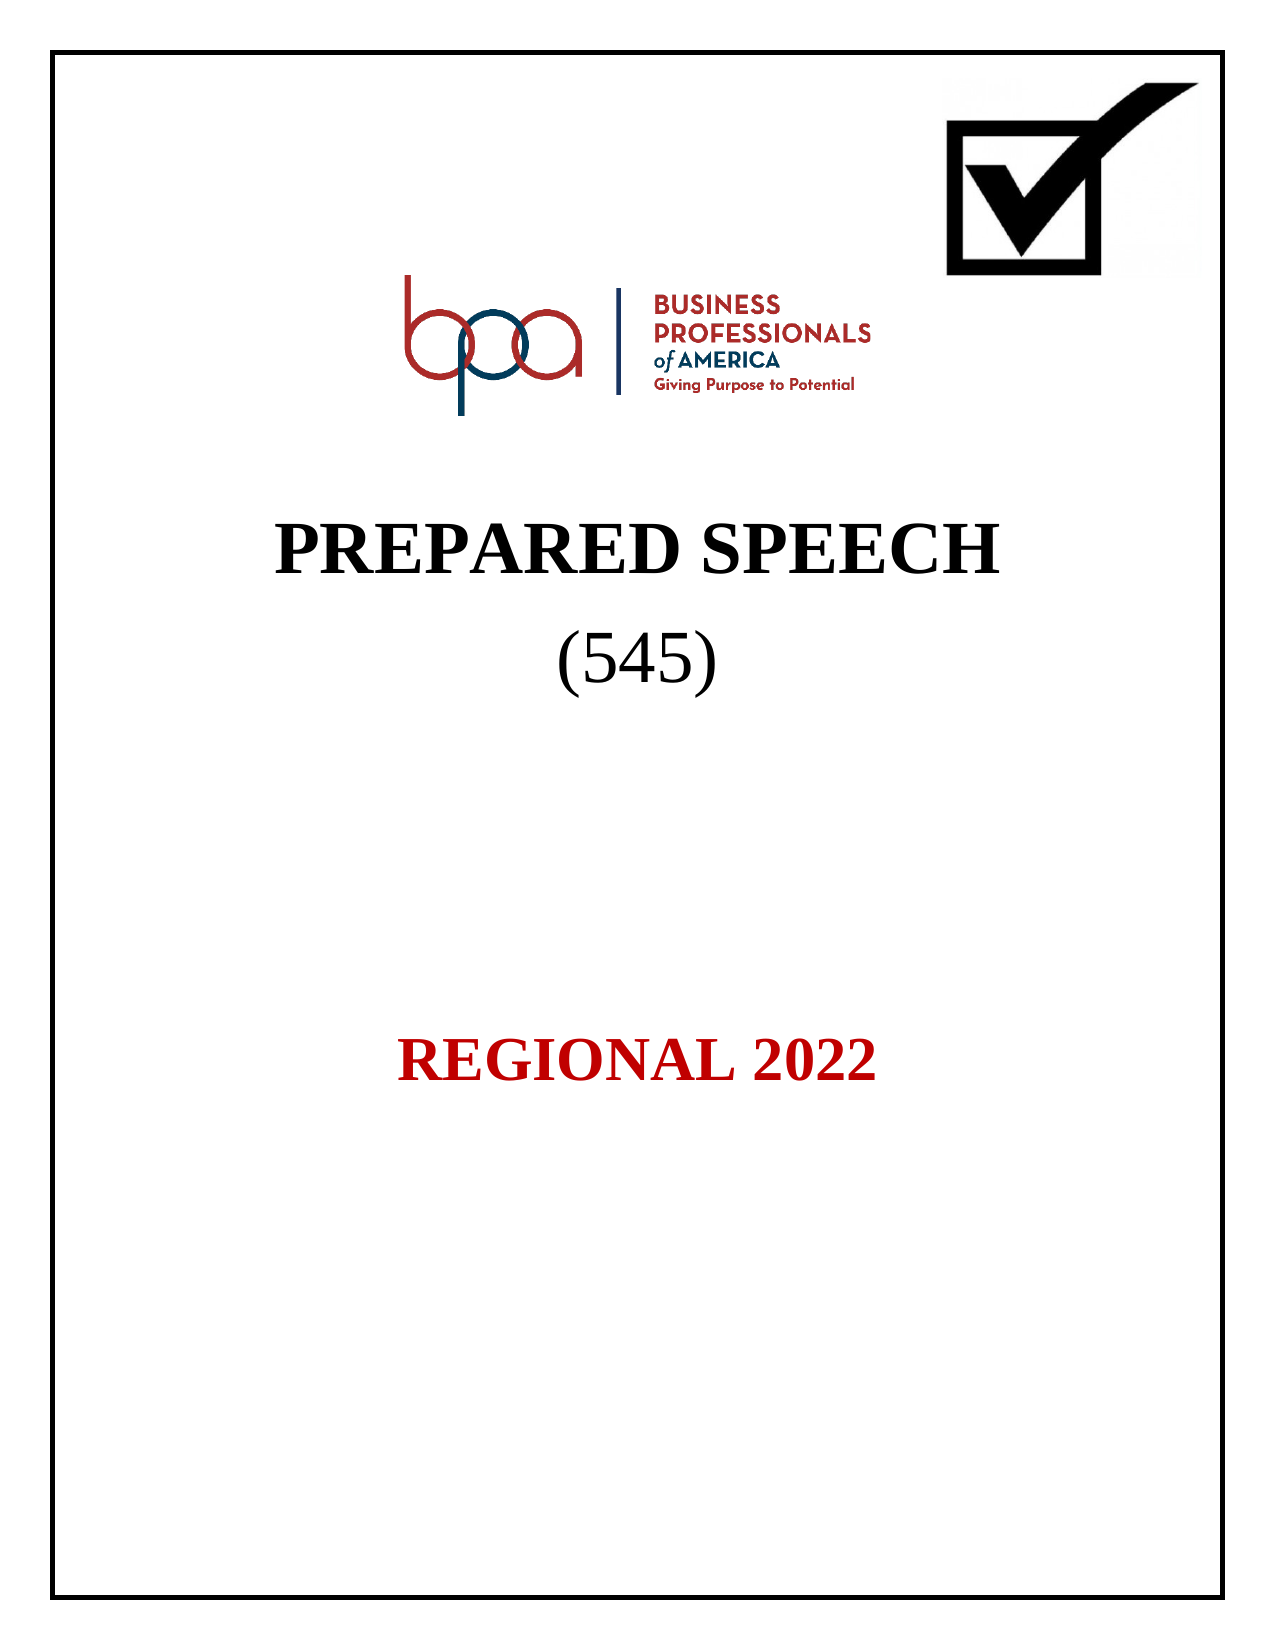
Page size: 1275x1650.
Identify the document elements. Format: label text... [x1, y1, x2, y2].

picture [404, 275, 871, 416]
picture [942, 78, 1202, 278]
text PREPARED SPEECH [150, 503, 1125, 589]
text (545) [150, 613, 1125, 699]
text REGIONAL 2022 [150, 1022, 1125, 1094]
